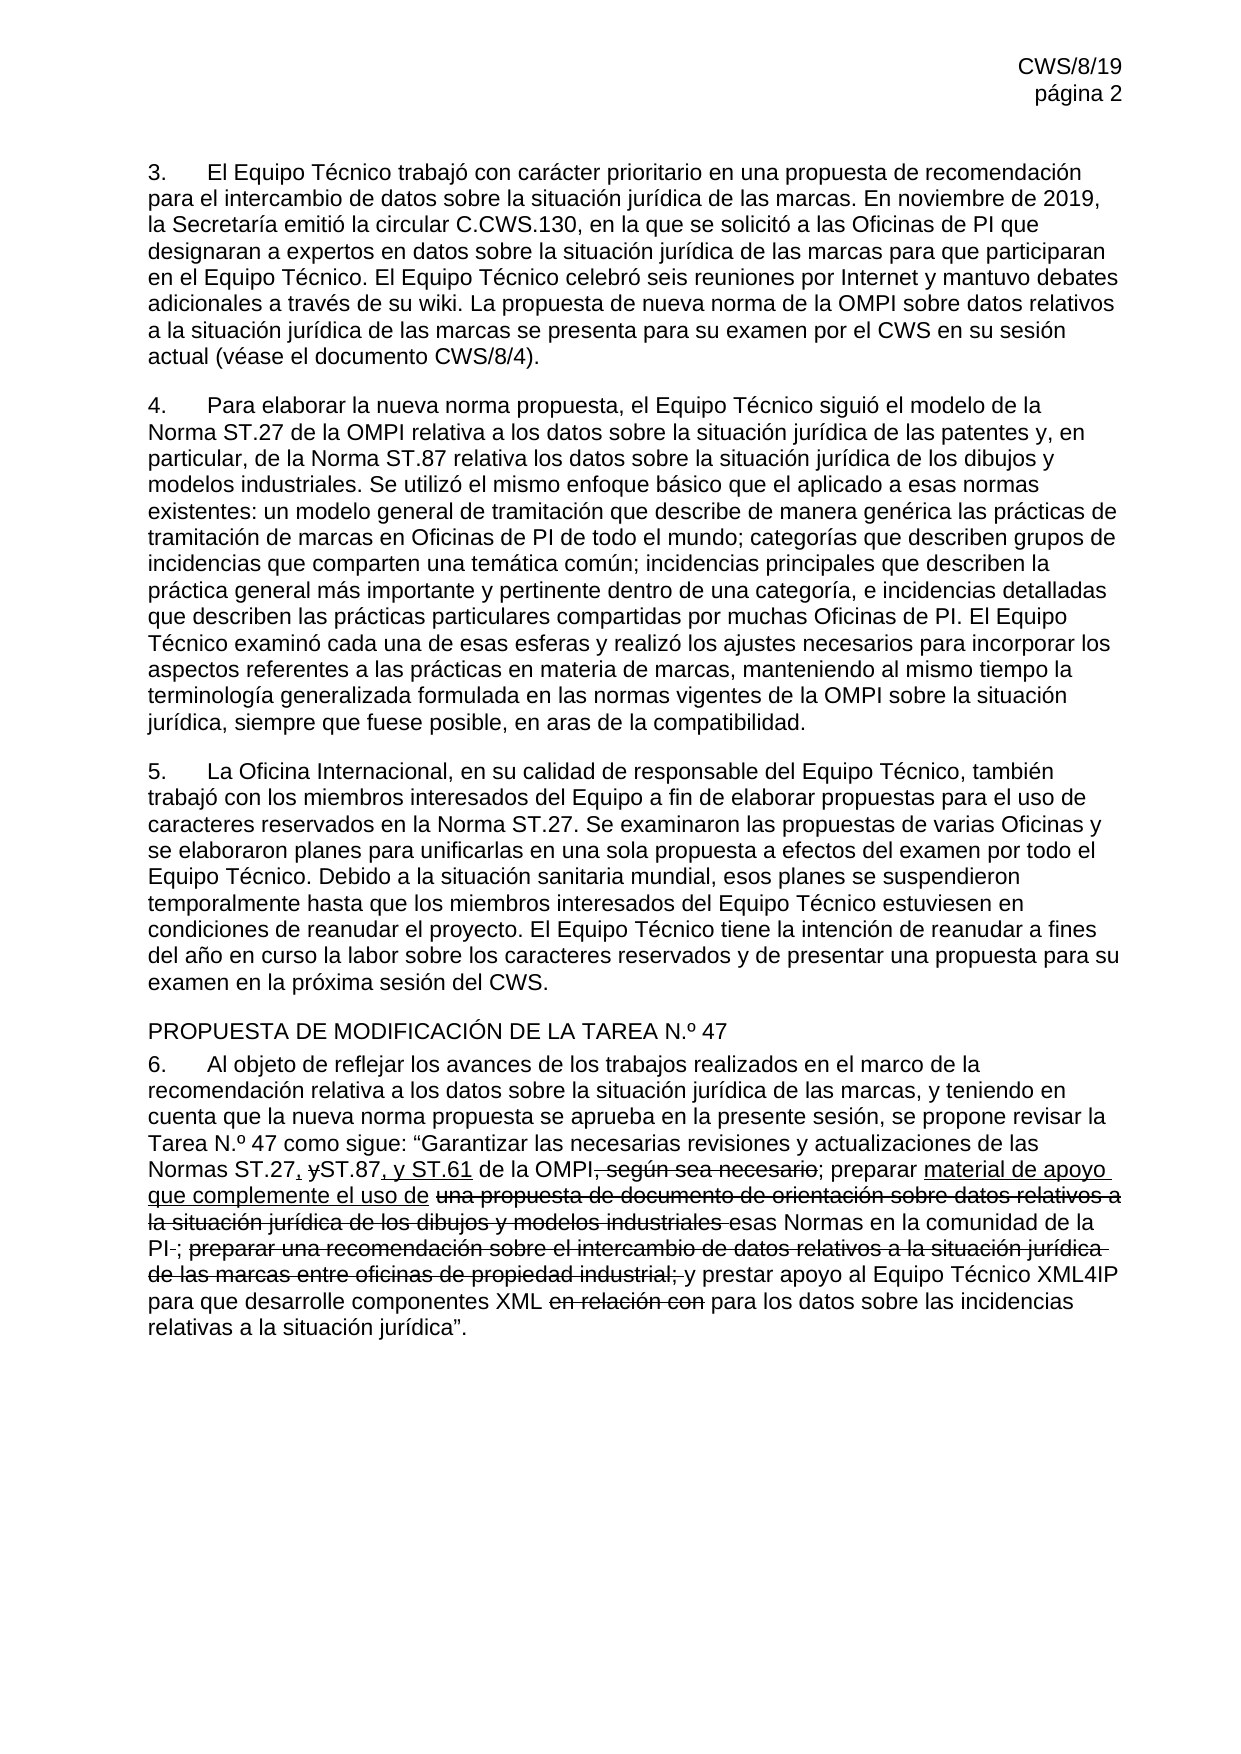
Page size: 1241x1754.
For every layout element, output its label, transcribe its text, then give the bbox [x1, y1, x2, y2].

text El Equipo Técnico trabajó con carácter prioritario en una propuesta de recomendación para el intercambio de datos sobre la situación jurídica de las marcas. En noviembre de 2019, la Secretaría emitió la circular C.CWS.130, en la que se solicitó a las Oficinas de PI que designaran a expertos en datos sobre la situación jurídica de las marcas para que participaran en el Equipo Técnico. El Equipo Técnico celebró seis reuniones por Internet y mantuvo debates adicionales a través de su wiki. La propuesta de nueva norma de la OMPI sobre datos relativos a la situación jurídica de las marcas se presenta para su examen por el CWS en su sesión actual (véase el documento CWS/8/4). [148, 158, 1122, 369]
text Para elaborar la nueva norma propuesta, el Equipo Técnico siguió el modelo de la Norma ST.27 de la OMPI relativa a los datos sobre la situación jurídica de las patentes y, en particular, de la Norma ST.87 relativa los datos sobre la situación jurídica de los dibujos y modelos industriales. Se utilizó el mismo enfoque básico que el aplicado a esas normas existentes: un modelo general de tramitación que describe de manera genérica las prácticas de tramitación de marcas en Oficinas de PI de todo el mundo; categorías que describen grupos de incidencias que comparten una temática común; incidencias principales que describen la práctica general más importante y pertinente dentro de una categoría, e incidencias detalladas que describen las prácticas particulares compartidas por muchas Oficinas de PI. El Equipo Técnico examinó cada una de esas esferas y realizó los ajustes necesarios para incorporar los aspectos referentes a las prácticas en materia de marcas, manteniendo al mismo tiempo la terminología generalizada formulada en las normas vigentes de la OMPI sobre la situación jurídica, siempre que fuese posible, en aras de la compatibilidad. [148, 392, 1122, 735]
text La Oficina Internacional, en su calidad de responsable del Equipo Técnico, también trabajó con los miembros interesados del Equipo a fin de elaborar propuestas para el uso de caracteres reservados en la Norma ST.27. Se examinaron las propuestas de varias Oficinas y se elaboraron planes para unificarlas en una sola propuesta a efectos del examen por todo el Equipo Técnico. Debido a la situación sanitaria mundial, esos planes se suspendieron temporalmente hasta que los miembros interesados del Equipo Técnico estuviesen en condiciones de reanudar el proyecto. El Equipo Técnico tiene la intención de reanudar a fines del año en curso la labor sobre los caracteres reservados y de presentar una propuesta para su examen en la próxima sesión del CWS. [148, 758, 1122, 995]
text Al objeto de reflejar los avances de los trabajos realizados en el marco de la recomendación relativa a los datos sobre la situación jurídica de las marcas, y teniendo en cuenta que la nueva norma propuesta se aprueba en la presente sesión, se propone revisar la Tarea N.º 47 como sigue: “Garantizar las necesarias revisiones y actualizaciones de las Normas ST.27, yST.87, y ST.61 de la OMPI, según sea necesario; preparar material de apoyo que complemente el uso de una propuesta de documento de orientación sobre datos relativos a la situación jurídica de los dibujos y modelos industriales esas Normas en la comunidad de la PI ; preparar una recomendación sobre el intercambio de datos relativos a la situación jurídica de las marcas entre oficinas de propiedad industrial; y prestar apoyo al Equipo Técnico XML4IP para que desarrolle componentes XML en relación con para los datos sobre las incidencias relativas a la situación jurídica”. [148, 1051, 1122, 1340]
subtitle PROPUESTA DE MODIFICACIÓN DE LA TAREA N.º 47 [148, 1018, 1122, 1044]
